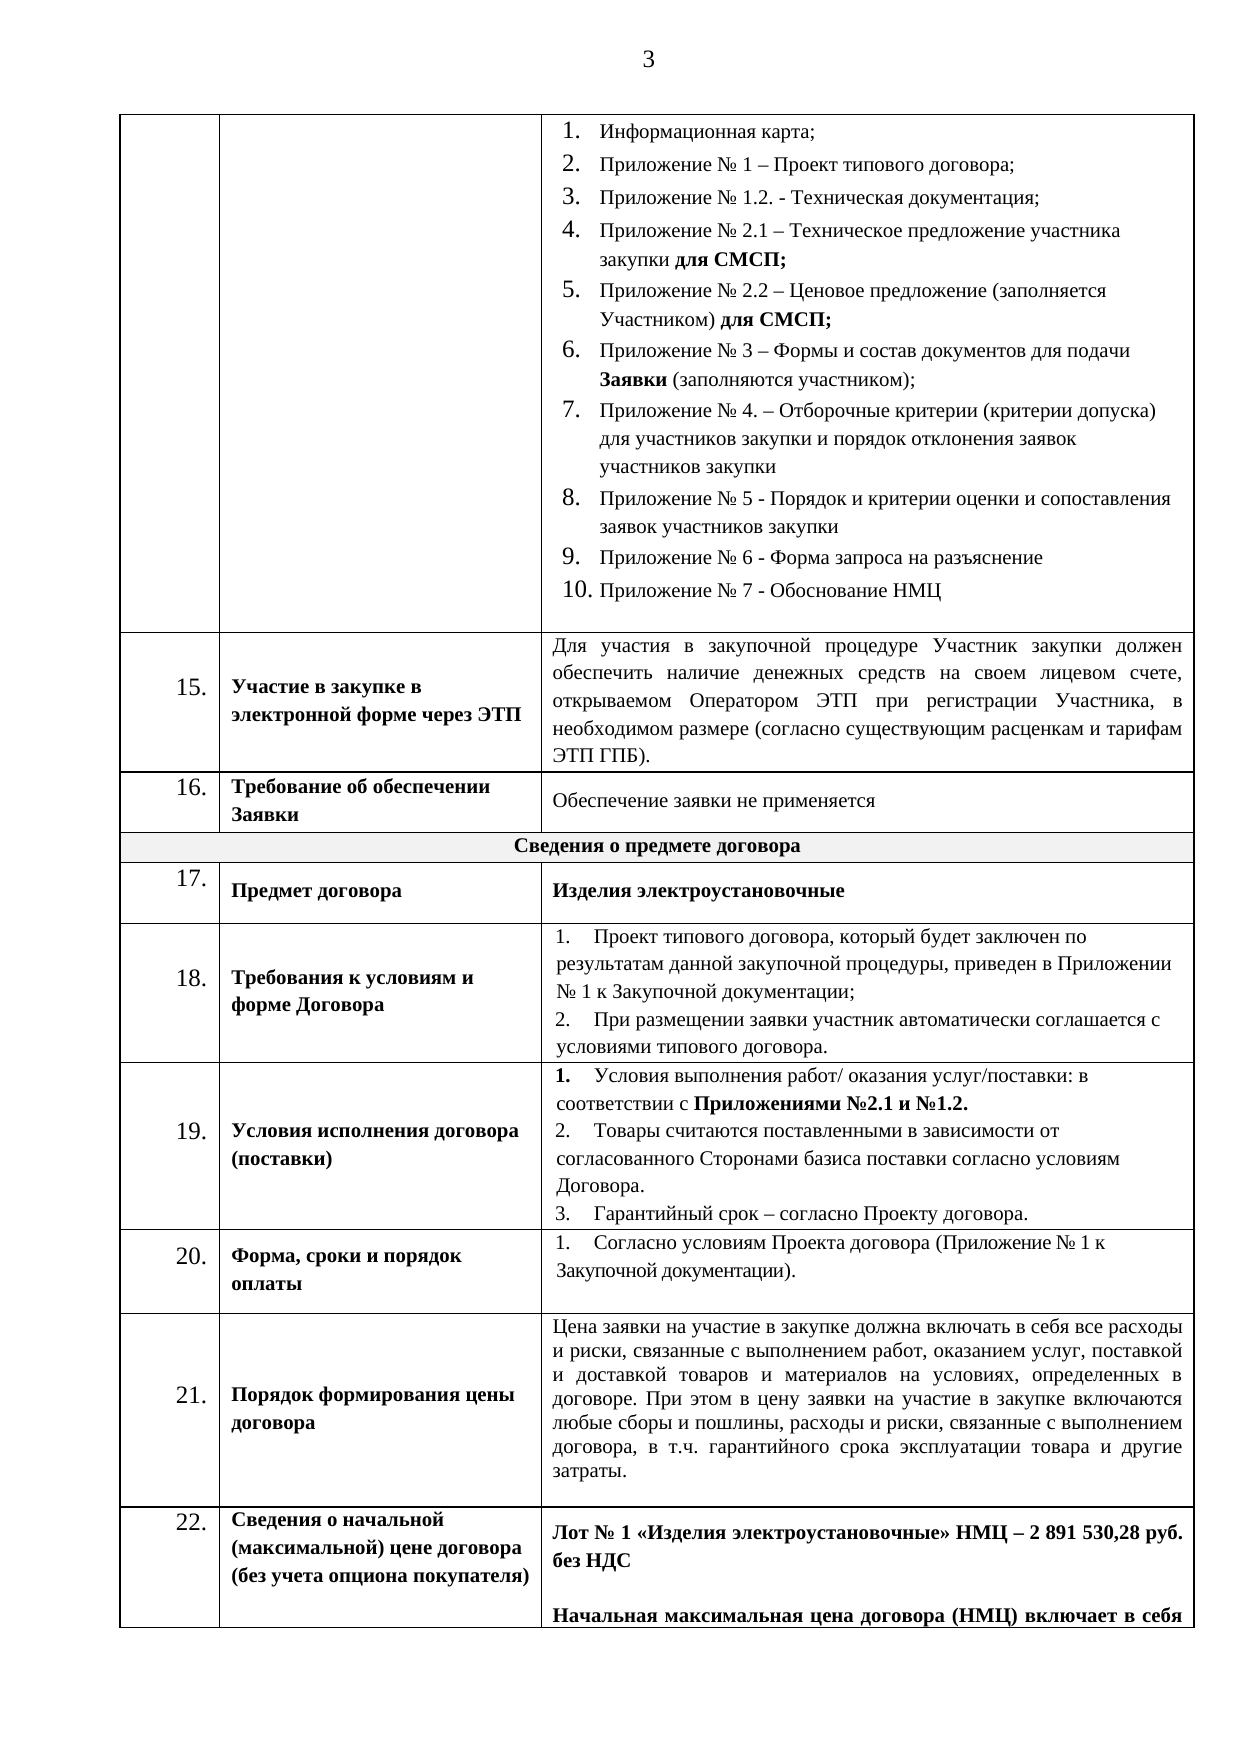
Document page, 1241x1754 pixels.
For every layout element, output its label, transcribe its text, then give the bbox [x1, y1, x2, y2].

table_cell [542, 1508, 1193, 1627]
table_cell Проект типового договора, который будет заключен по результатам данной закупочной процедуры, приведен в Приложении № 1 к Закупочной документации; При размещении заявки участник автоматически соглашается с условиями типового договора. [542, 924, 1193, 1062]
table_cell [220, 115, 541, 632]
table_cell [121, 633, 219, 771]
table_cell Цена заявки на участие в закупке должна включать в себя все расходы и риски, связанные с выполнением работ, оказанием услуг, поставкой и доставкой товаров и материалов на условиях, определенных в договоре. При этом в цену заявки на участие в закупке включаются любые сборы и пошлины, расходы и риски, связанные с выполнением договора, в т.ч. гарантийного срока эксплуатации товара и другие затраты. [542, 1314, 1193, 1506]
table_cell Участие в закупке в электронной форме через ЭТП [220, 633, 541, 771]
table_cell Условия выполнения работ/ оказания услуг/поставки: в соответствии с Приложениями №2.1 и №1.2. Товары считаются поставленными в зависимости от согласованного Сторонами базиса поставки согласно условиям Договора. Гарантийный срок – согласно Проекту договора. [542, 1063, 1193, 1229]
table_cell [121, 115, 219, 632]
table_cell [121, 773, 219, 832]
table_cell Требование об обеспечении Заявки [220, 773, 541, 832]
table_cell [121, 863, 219, 923]
table_cell Сведения о предмете договора [121, 833, 1193, 862]
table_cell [220, 1508, 541, 1627]
table_cell Согласно условиям Проекта договора (Приложение № 1 к Закупочной документации). [542, 1230, 1193, 1313]
table_cell Обеспечение заявки не применяется [542, 773, 1193, 832]
table_cell Форма, сроки и порядок оплаты [220, 1230, 541, 1313]
table_cell Порядок формирования цены договора [220, 1314, 541, 1506]
table_cell [121, 1230, 219, 1313]
table_cell Условия исполнения договора (поставки) [220, 1063, 541, 1229]
table_cell [121, 1508, 219, 1627]
table_cell [121, 924, 219, 1062]
table_cell Предмет договора [220, 863, 541, 923]
table_cell [121, 1063, 219, 1229]
table_cell Изделия электроустановочные [542, 863, 1193, 923]
table_cell [121, 1314, 219, 1506]
table_cell Требования к условиям и форме Договора [220, 924, 541, 1062]
table_cell Для участия в закупочной процедуре Участник закупки должен обеспечить наличие денежных средств на своем лицевом счете, открываемом Оператором ЭТП при регистрации Участника, в необходимом размере (согласно существующим расценкам и тарифам ЭТП ГПБ). [542, 633, 1193, 771]
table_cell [542, 115, 1193, 632]
